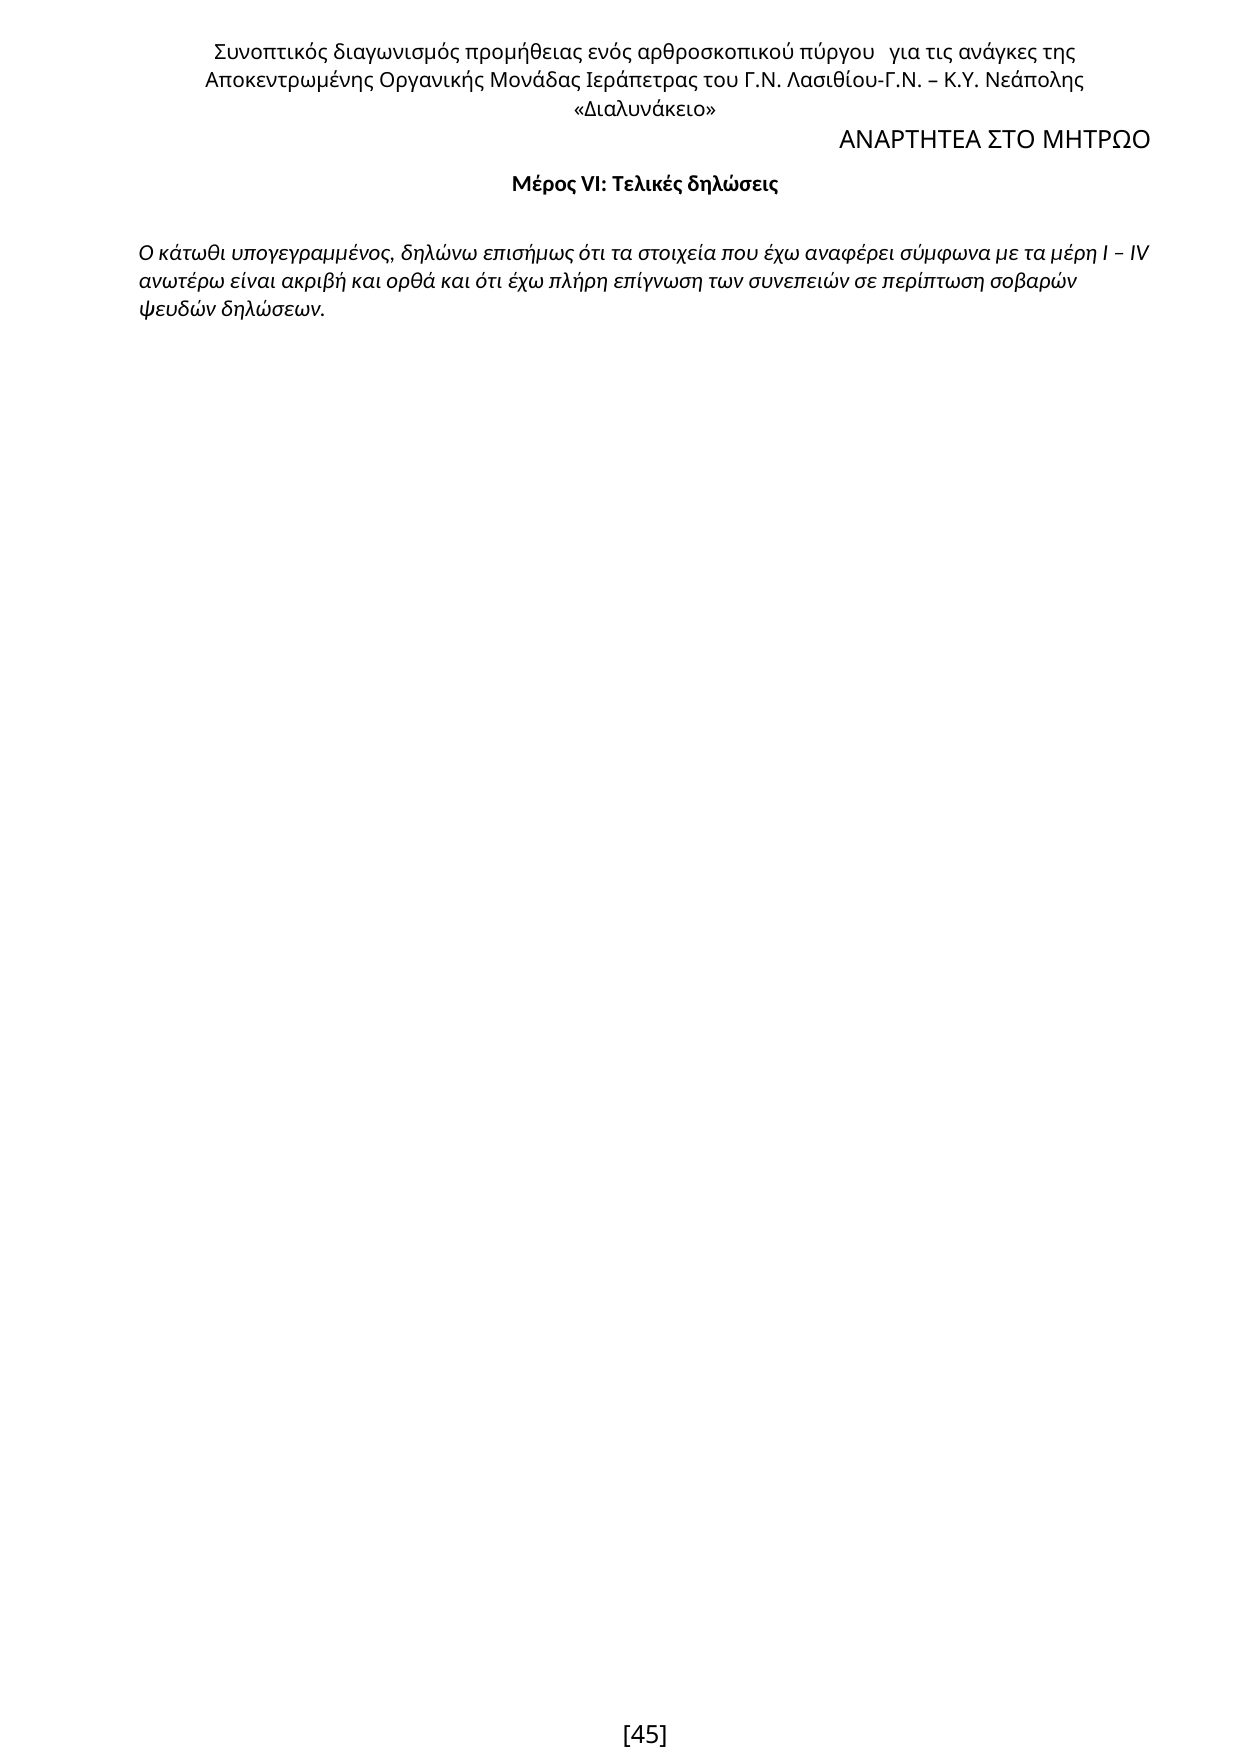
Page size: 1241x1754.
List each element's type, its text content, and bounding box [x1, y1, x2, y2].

title Μέρος VI: Τελικές δηλώσεις [138, 169, 1151, 197]
text Ο κάτωθι υπογεγραμμένος, δηλώνω επισήμως ότι τα στοιχεία που έχω αναφέρει σύμφωνα με τα μέρη Ι – IV ανωτέρω είναι ακριβή και ορθά και ότι έχω πλήρη επίγνωση των συνεπειών σε περίπτωση σοβαρών ψευδών δηλώσεων. [138, 238, 1151, 322]
